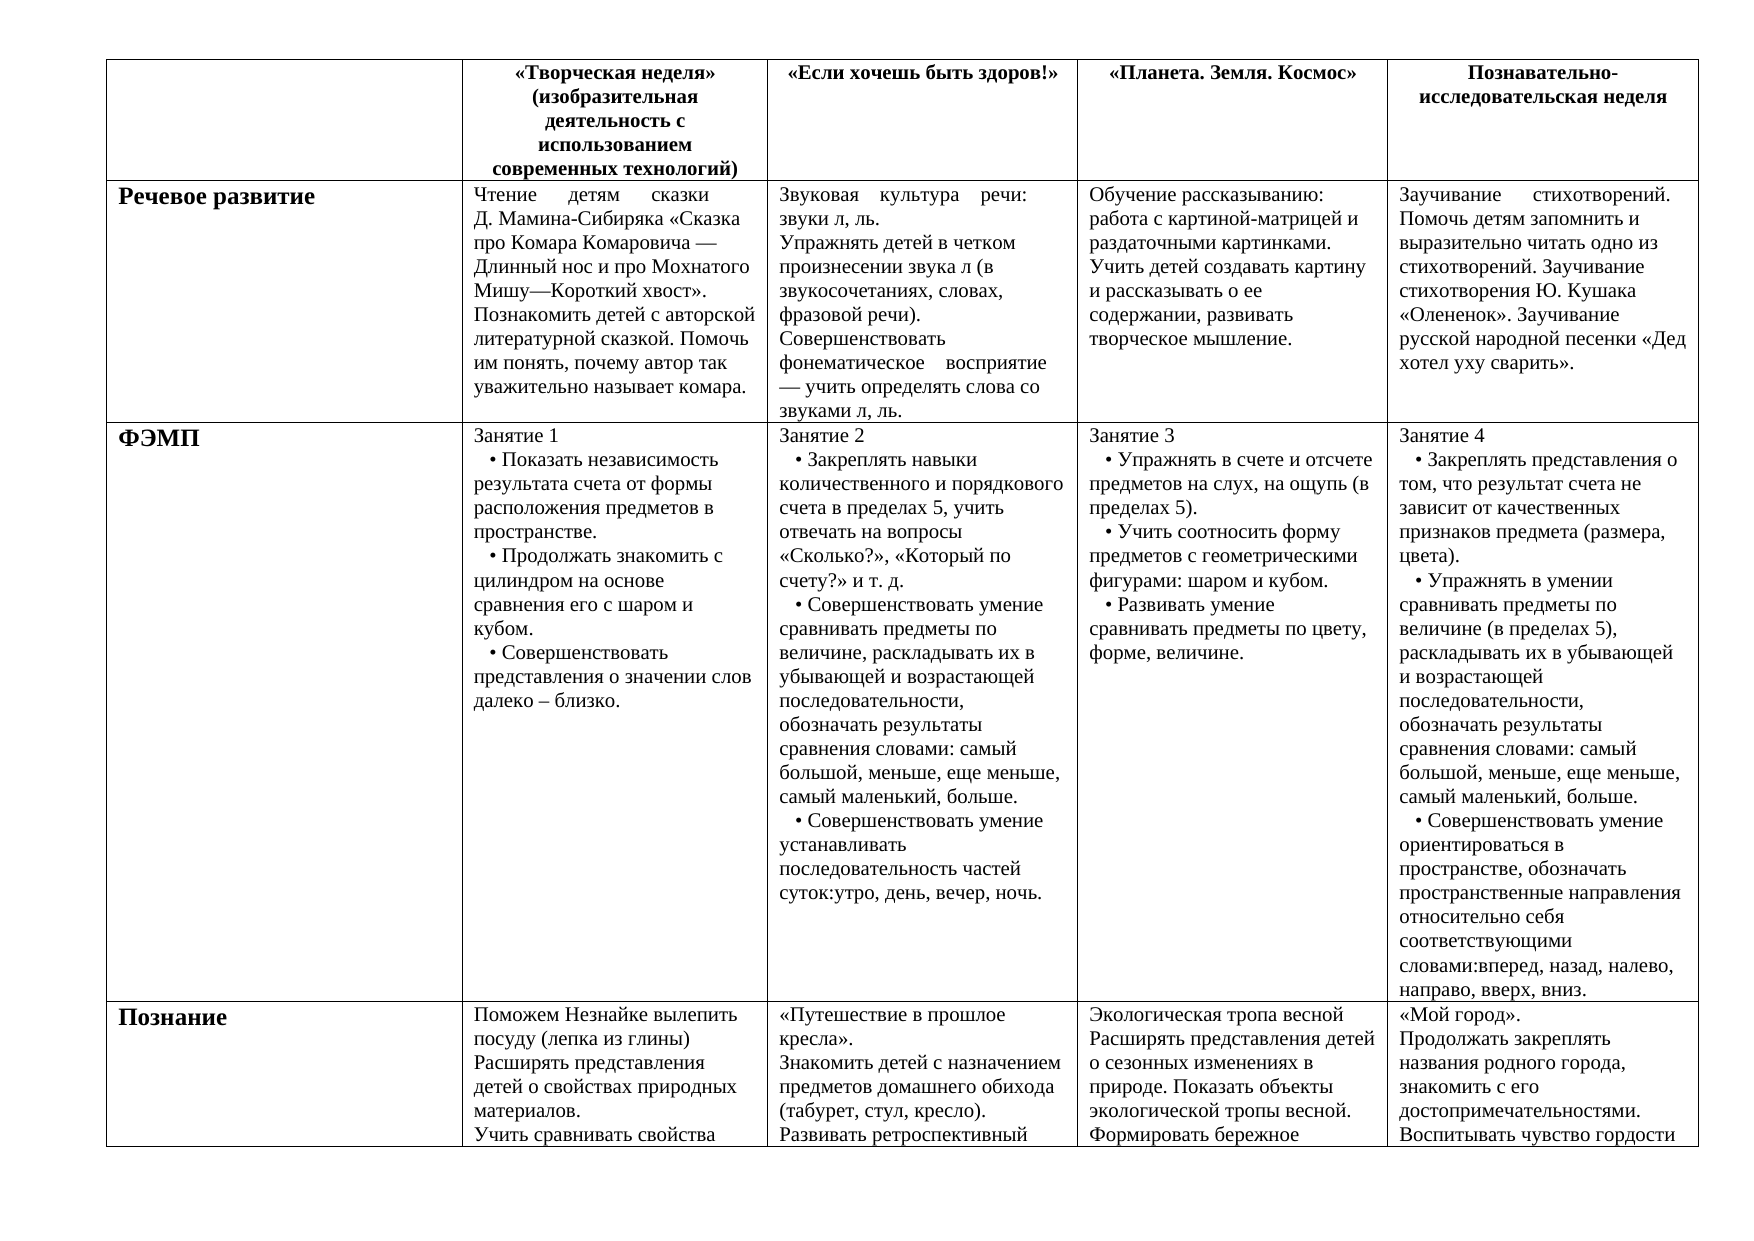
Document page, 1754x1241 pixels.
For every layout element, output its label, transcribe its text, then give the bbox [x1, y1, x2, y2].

table_cell ФЭМП [107, 423, 462, 1001]
table_cell Звуковая культура речи: звуки л, ль. Упражнять детей в четком произнесении звука л (в звукосочетаниях, словах, фразовой речи). Совершенствовать фонематическое восприятие — учить определять слова со звуками л, ль. [768, 181, 1077, 422]
table_cell Занятие 2 • Закреплять навыки количественного и порядкового счета в пределах 5, учить отвечать на вопросы «Сколько?», «Который по счету?» и т. д. • Совершенствовать умение сравнивать предметы по величине, раскладывать их в убывающей и возрастающей последовательности, обозначать результаты сравнения словами: самый большой, меньше, еще меньше, самый маленький, больше. • Совершенствовать умение устанавливать последовательность частей суток:утро, день, вечер, ночь. [768, 423, 1077, 1001]
table_cell Занятие 4 • Закреплять представления о том, что результат счета не зависит от качественных признаков предмета (размера, цвета). • Упражнять в умении сравнивать предметы по величине (в пределах 5), раскладывать их в убывающей и возрастающей последовательности, обозначать результаты сравнения словами: самый большой, меньше, еще меньше, самый маленький, больше. • Совершенствовать умение ориентироваться в пространстве, обозначать пространственные направления относительно себя соответствующими словами:вперед, назад, налево, направо, вверх, вниз. [1388, 423, 1698, 1001]
table_cell Обучение рассказыванию: работа с картиной-матрицей и раздаточными картинками. Учить детей создавать картину и рассказывать о ее содержании, развивать творческое мышление. [1078, 181, 1387, 422]
table_cell Чтение детям сказки Д. Мамина-Сибиряка «Сказка про Комара Комаровича — Длинный нос и про Мохнатого Мишу—Короткий хвост». Познакомить детей с авторской литературной сказкой. Помочь им понять, почему автор так уважительно называет комара. [463, 181, 767, 422]
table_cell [1078, 1002, 1387, 1146]
table_cell Заучивание стихотворений. Помочь детям запомнить и выразительно читать одно из стихотворений. Заучивание стихотворения Ю. Кушака «Олененок». Заучивание русской народной песенки «Дед хотел уху сварить». [1388, 181, 1698, 422]
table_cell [768, 1002, 1077, 1146]
table_cell Занятие 1 • Показать независимость результата счета от формы расположения предметов в пространстве. • Продолжать знакомить с цилиндром на основе сравнения его с шаром и кубом. • Совершенствовать представления о значении слов далеко – близко. [463, 423, 767, 1001]
table_cell «Планета. Земля. Космос» [1078, 60, 1387, 180]
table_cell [1388, 1002, 1698, 1146]
table_cell «Творческая неделя» (изобразительная деятельность с использованием современных технологий) [463, 60, 767, 180]
table_cell Речевое развитие [107, 181, 462, 422]
table_cell [107, 60, 462, 180]
table_cell Занятие 3 • Упражнять в счете и отсчете предметов на слух, на ощупь (в пределах 5). • Учить соотносить форму предметов с геометрическими фигурами: шаром и кубом. • Развивать умение сравнивать предметы по цвету, форме, величине. [1078, 423, 1387, 1001]
table_cell Познавательно-исследовательская неделя [1388, 60, 1698, 180]
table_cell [463, 1002, 767, 1146]
table_cell «Если хочешь быть здоров!» [768, 60, 1077, 180]
table_cell Познание [107, 1002, 462, 1146]
